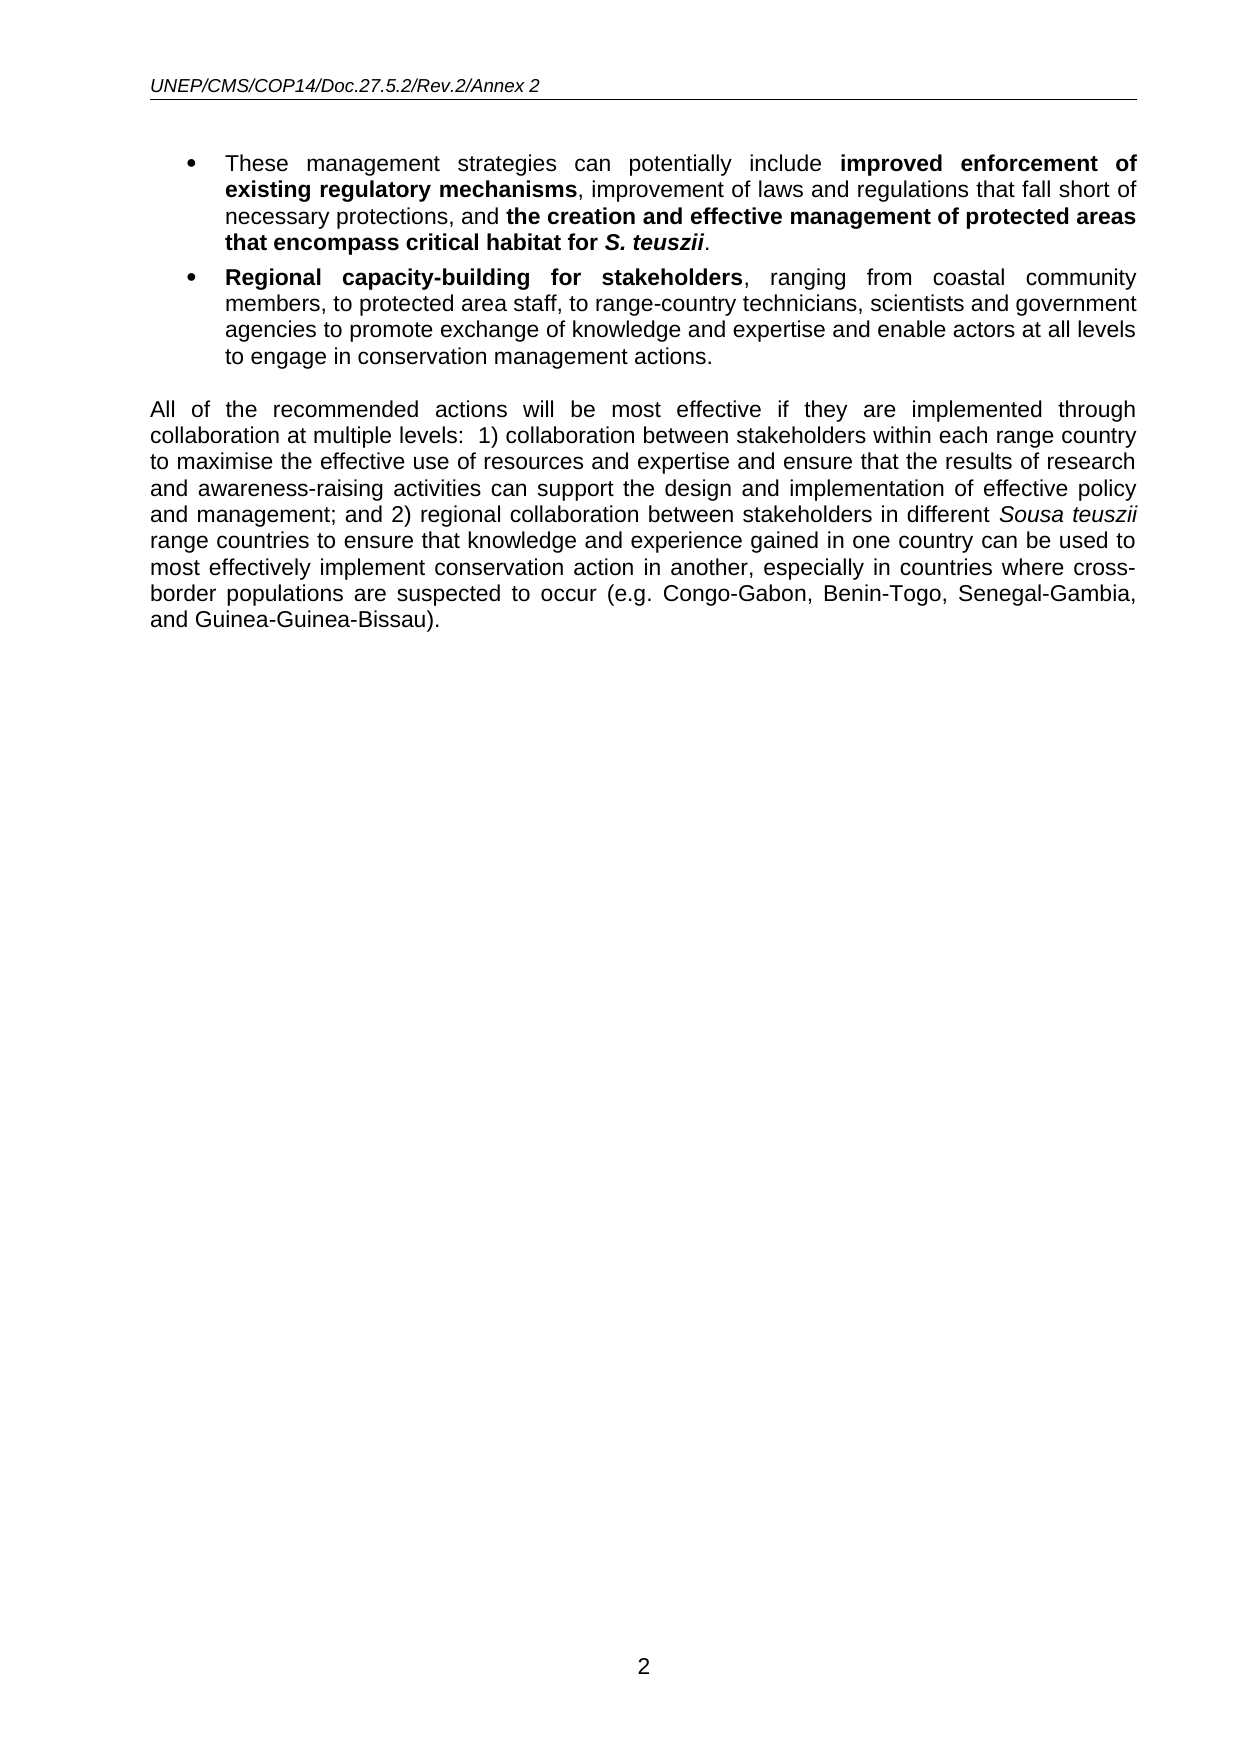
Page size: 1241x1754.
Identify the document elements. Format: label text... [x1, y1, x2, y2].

text All of the recommended actions will be most effective if they are implemented through collaboration at multiple levels: 1) collaboration between stakeholders within each range country to maximise the effective use of resources and expertise and ensure that the results of research and awareness-raising activities can support the design and implementation of effective policy and management; and 2) regional collaboration between stakeholders in different Sousa teuszii range countries to ensure that knowledge and experience gained in one country can be used to most effectively implement conservation action in another, especially in countries where cross-border populations are suspected to occur (e.g. Congo-Gabon, Benin-Togo, Senegal-Gambia, and Guinea-Guinea-Bissau). [150, 396, 1137, 633]
list Regional capacity-building for stakeholders, ranging from coastal community members, to protected area staff, to range-country technicians, scientists and government agencies to promote exchange of knowledge and expertise and enable actors at all levels to engage in conservation management actions. [187, 264, 1137, 369]
list These management strategies can potentially include improved enforcement of existing regulatory mechanisms, improvement of laws and regulations that fall short of necessary protections, and the creation and effective management of protected areas that encompass critical habitat for S. teuszii. [187, 150, 1137, 255]
